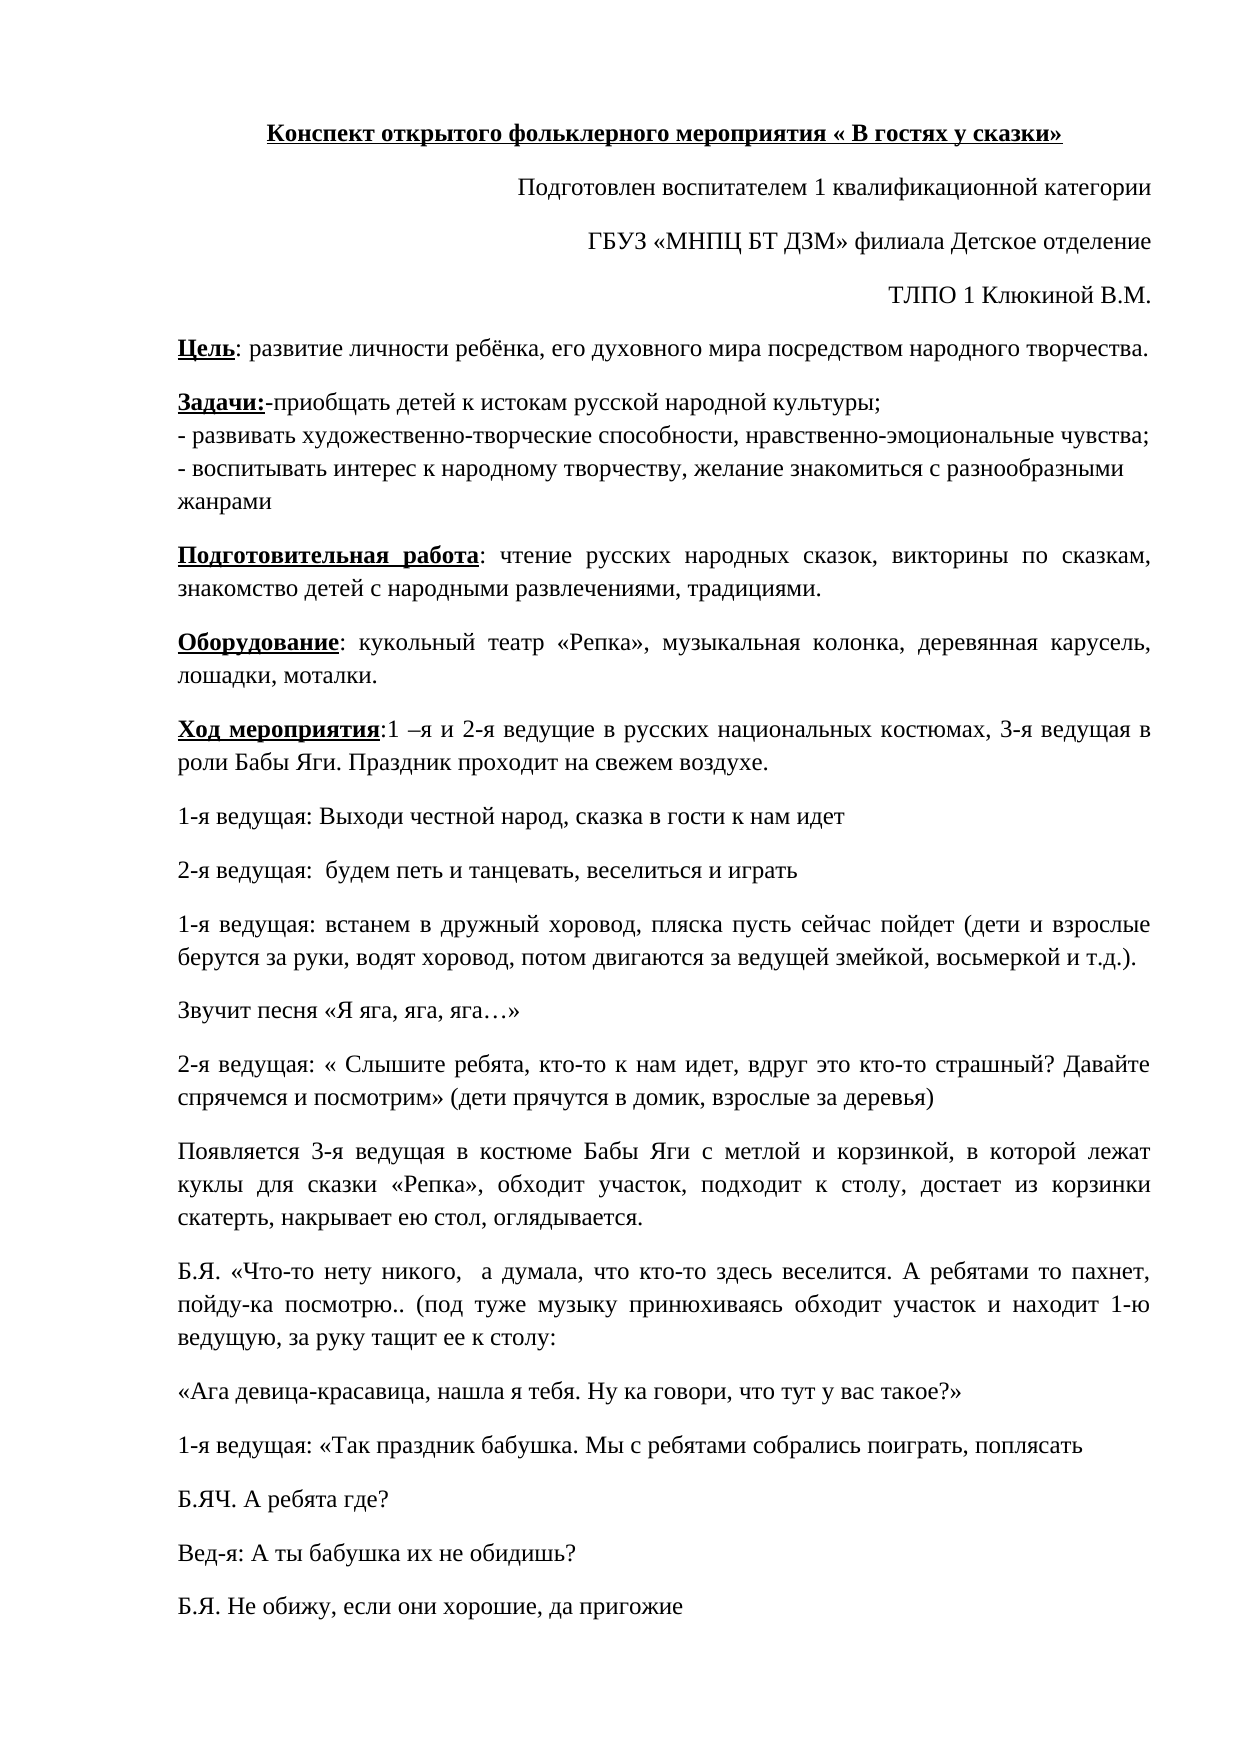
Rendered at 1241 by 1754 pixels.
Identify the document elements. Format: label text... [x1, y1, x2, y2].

text 1-я ведущая: Выходи честной народ, сказка в гости к нам идет [177, 801, 1152, 830]
text ТЛПО 1 Клюкиной В.М. [177, 280, 1152, 308]
text Оборудование: кукольный театр «Репка», музыкальная колонка, деревянная карусель, лошадки, моталки. [177, 627, 1152, 689]
text 2-я ведущая: будем петь и танцевать, веселиться и играть [177, 855, 1152, 883]
text Подготовлен воспитателем 1 квалификационной категории [177, 172, 1152, 201]
text 1-я ведущая: «Так праздник бабушка. Мы с ребятами собрались поиграть, поплясать [177, 1430, 1152, 1459]
text Подготовительная работа: чтение русских народных сказок, викторины по сказкам, знакомство детей с народными развлечениями, традициями. [177, 540, 1152, 602]
text Появляется 3-я ведущая в костюме Бабы Яги с метлой и корзинкой, в которой лежат куклы для сказки «Репка», обходит участок, подходит к столу, достает из корзинки скатерть, накрывает ею стол, оглядывается. [177, 1136, 1152, 1231]
text Звучит песня «Я яга, яга, яга…» [177, 996, 1152, 1024]
text Вед-я: А ты бабушка их не обидишь? [177, 1538, 1152, 1566]
text Задачи:-приобщать детей к истокам русской народной культуры; - развивать художественно-творческие способности, нравственно-эмоциональные чувства; - воспитывать интерес к народному творчеству, желание знакомиться с разнообразными жанрами [177, 387, 1152, 515]
text 2-я ведущая: « Слышите ребята, кто-то к нам идет, вдруг это кто-то страшный? Давайте спрячемся и посмотрим» (дети прячутся в домик, взрослые за деревья) [177, 1049, 1152, 1111]
text ГБУЗ «МНПЦ БТ ДЗМ» филиала Детское отделение [177, 226, 1152, 254]
text Ход мероприятия:1 –я и 2-я ведущие в русских национальных костюмах, 3-я ведущая в роли Бабы Яги. Праздник проходит на свежем воздухе. [177, 714, 1152, 776]
text Конспект открытого фольклерного мероприятия « В гостях у сказки» [177, 118, 1152, 147]
text Б.Я. Не обижу, если они хорошие, да пригожие [177, 1591, 1152, 1620]
text Цель: развитие личности ребёнка, его духовного мира посредством народного творчества. [177, 333, 1152, 362]
text Б.Я. «Что-то нету никого, а думала, что кто-то здесь веселится. А ребятами то пахнет, пойду-ка посмотрю.. (под туже музыку принюхиваясь обходит участок и находит 1-ю ведущую, за руку тащит ее к столу: [177, 1256, 1152, 1351]
text 1-я ведущая: встанем в дружный хоровод, пляска пусть сейчас пойдет (дети и взрослые берутся за руки, водят хоровод, потом двигаются за ведущей змейкой, восьмеркой и т.д.). [177, 909, 1152, 970]
text «Ага девица-красавица, нашла я тебя. Ну ка говори, что тут у вас такое?» [177, 1376, 1152, 1405]
text Б.ЯЧ. А ребята где? [177, 1484, 1152, 1512]
